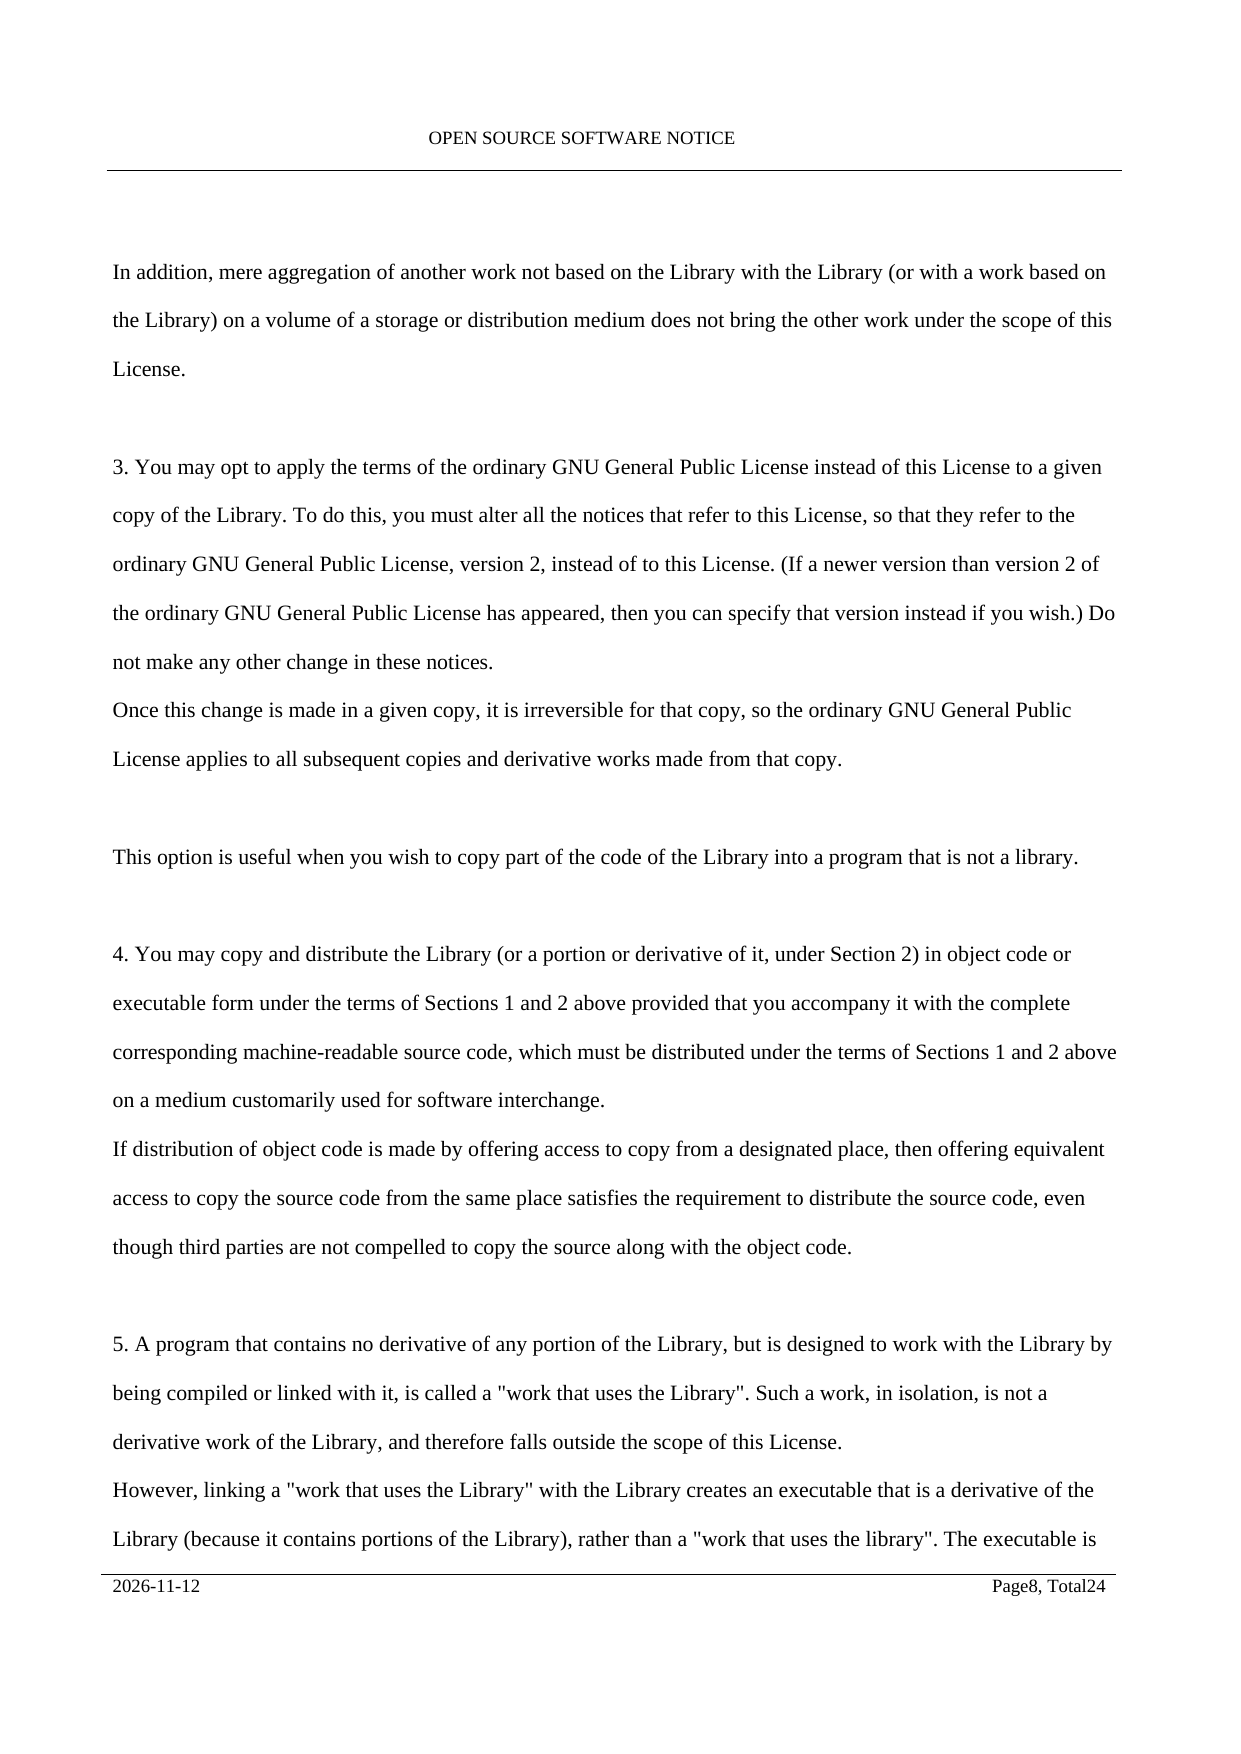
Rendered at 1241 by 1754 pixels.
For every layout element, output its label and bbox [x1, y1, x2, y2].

text [112, 206, 1128, 1555]
